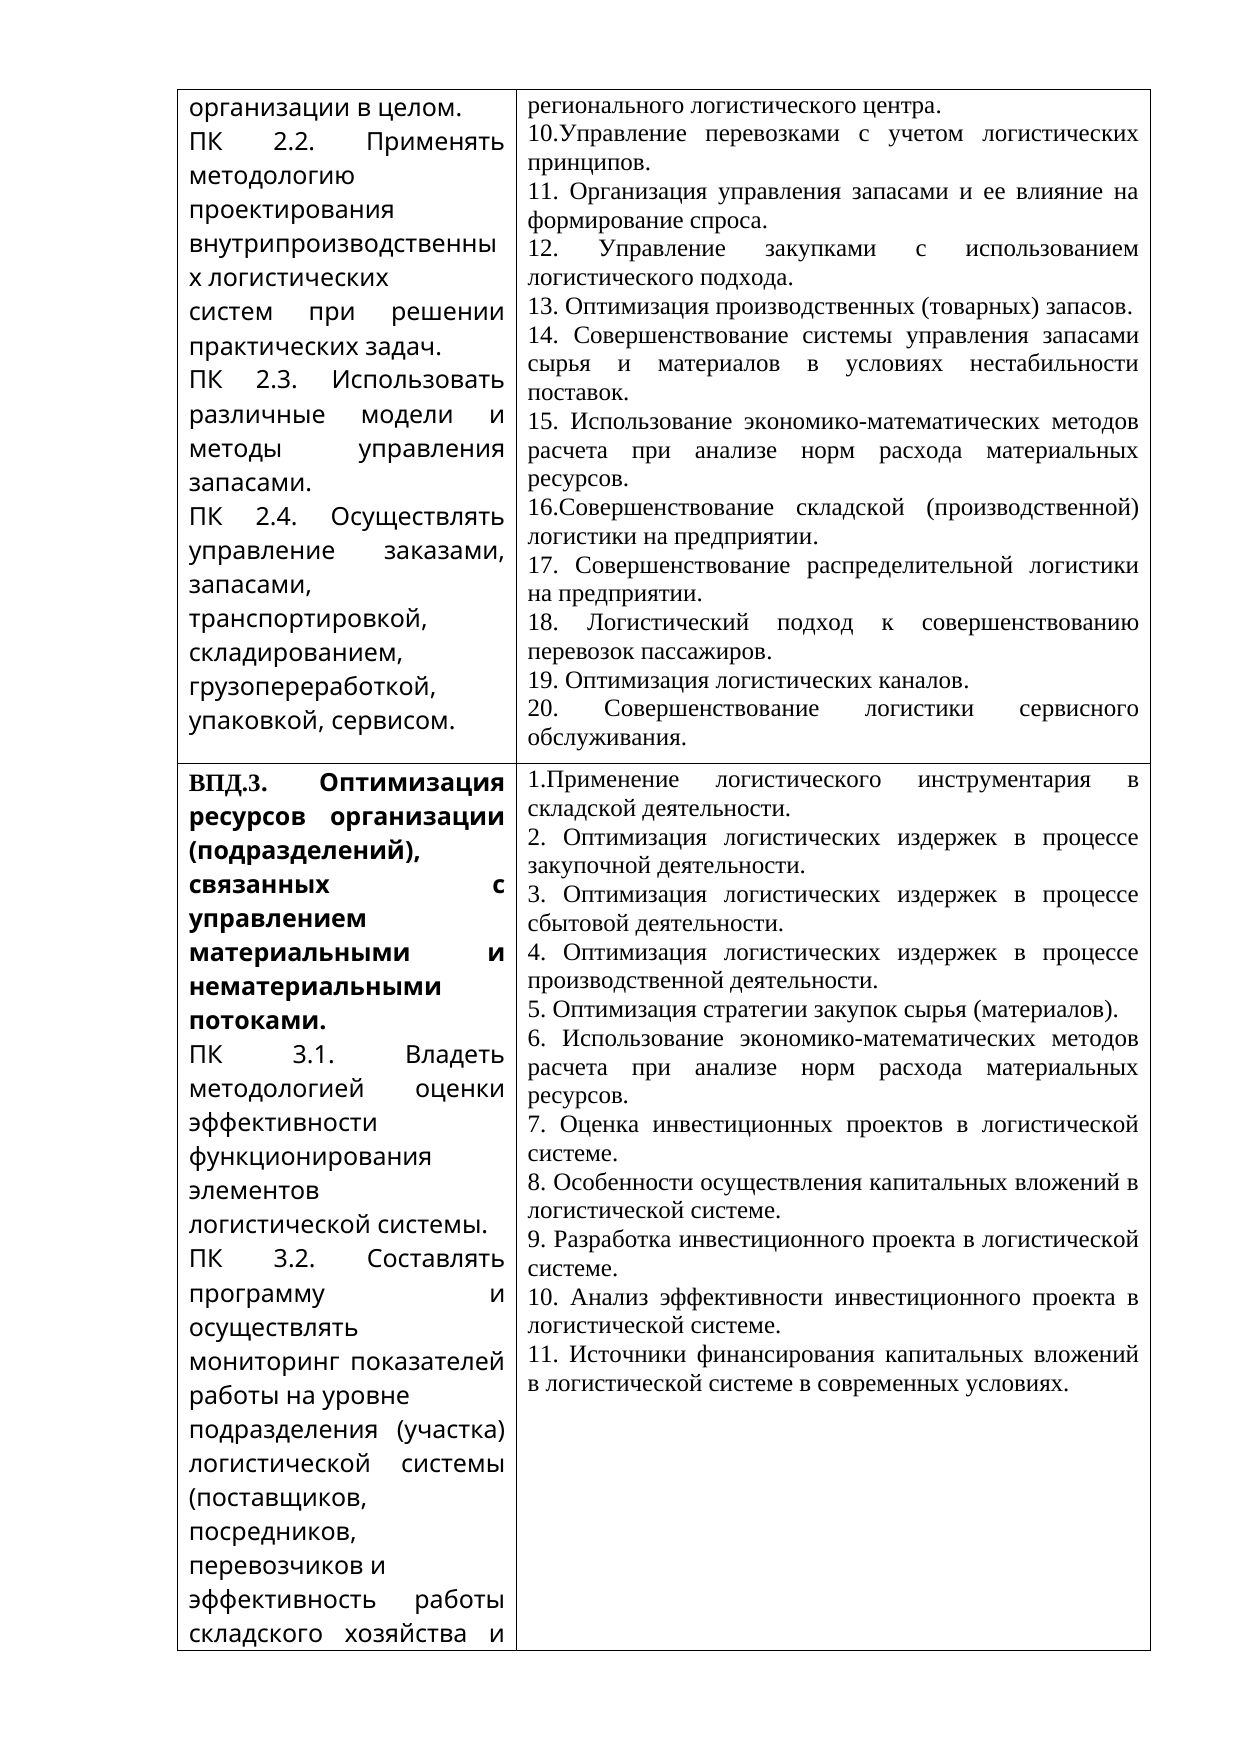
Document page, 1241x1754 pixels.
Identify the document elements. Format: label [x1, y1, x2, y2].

table_cell [178, 764, 516, 1650]
table_cell [517, 90, 1150, 763]
table_cell [517, 764, 1150, 1650]
table_cell [178, 90, 516, 763]
